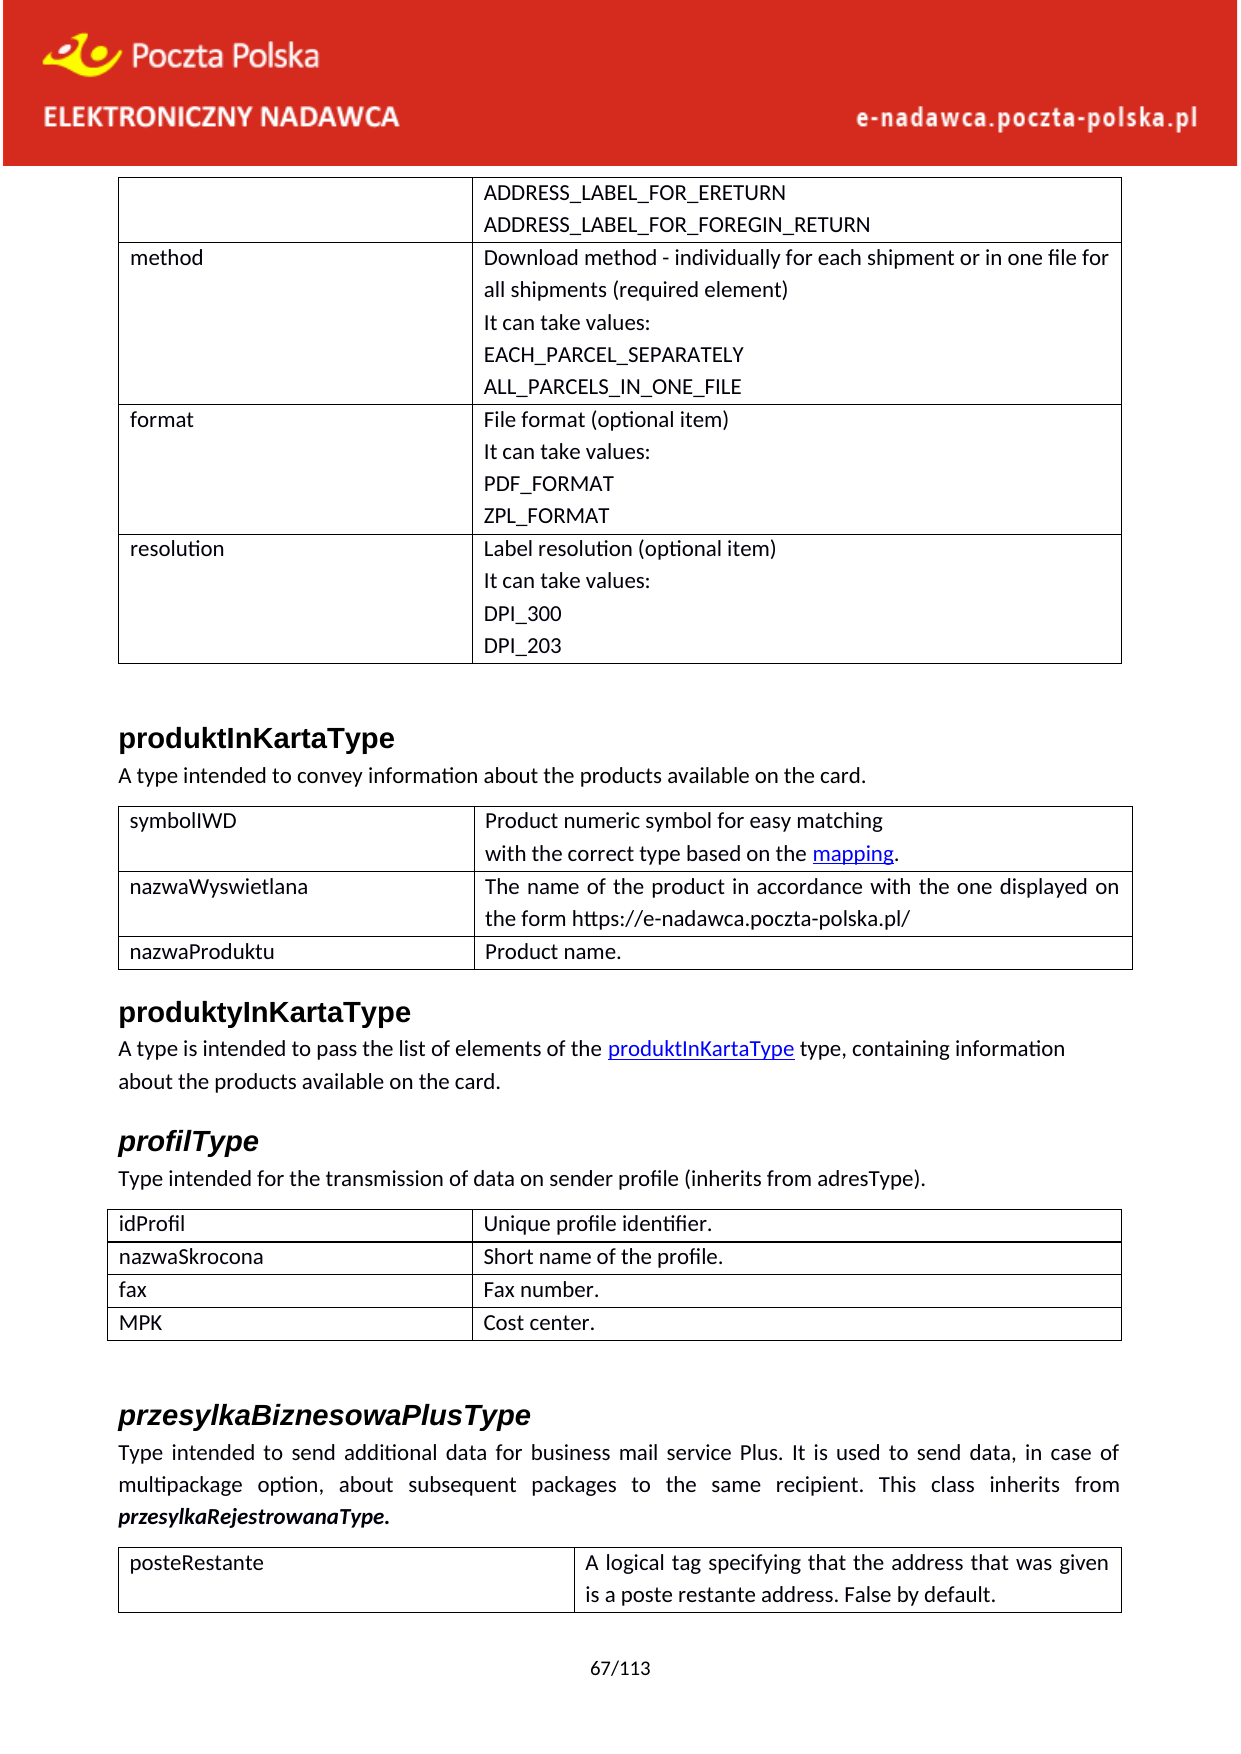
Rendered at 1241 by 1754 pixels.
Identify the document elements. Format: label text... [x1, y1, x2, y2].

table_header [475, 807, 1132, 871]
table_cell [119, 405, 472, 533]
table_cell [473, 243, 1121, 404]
text Type intended for the transmission of data on sender profile (inherits from adresType). [118, 1164, 1122, 1192]
subtitle przesylkaBiznesowaPlusType [118, 1398, 1122, 1432]
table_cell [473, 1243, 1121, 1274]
subtitle profilType [118, 1124, 1122, 1157]
subtitle produktInKartaType [118, 721, 1122, 755]
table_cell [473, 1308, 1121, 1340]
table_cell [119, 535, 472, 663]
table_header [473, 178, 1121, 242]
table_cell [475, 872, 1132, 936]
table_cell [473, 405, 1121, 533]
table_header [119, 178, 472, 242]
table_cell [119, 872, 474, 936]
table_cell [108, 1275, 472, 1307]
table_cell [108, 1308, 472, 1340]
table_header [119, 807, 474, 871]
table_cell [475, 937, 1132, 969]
text A type intended to convey information about the products available on the card. [118, 761, 1122, 789]
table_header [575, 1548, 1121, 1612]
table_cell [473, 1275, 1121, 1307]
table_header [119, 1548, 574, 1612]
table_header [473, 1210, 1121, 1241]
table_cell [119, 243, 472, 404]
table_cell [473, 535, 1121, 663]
picture [3, 0, 1238, 166]
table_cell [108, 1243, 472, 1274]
subtitle produktyInKartaType [118, 995, 1122, 1028]
text A type is intended to pass the list of elements of the produktInKartaType type, containing information about the products available on the card. [118, 1034, 1122, 1095]
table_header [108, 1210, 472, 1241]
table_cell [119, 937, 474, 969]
text Type intended to send additional data for business mail service Plus. It is used to send data, in case of multipackage option, about subsequent packages to the same recipient. This class inherits from przesylkaRejestrowanaType. [118, 1438, 1122, 1531]
